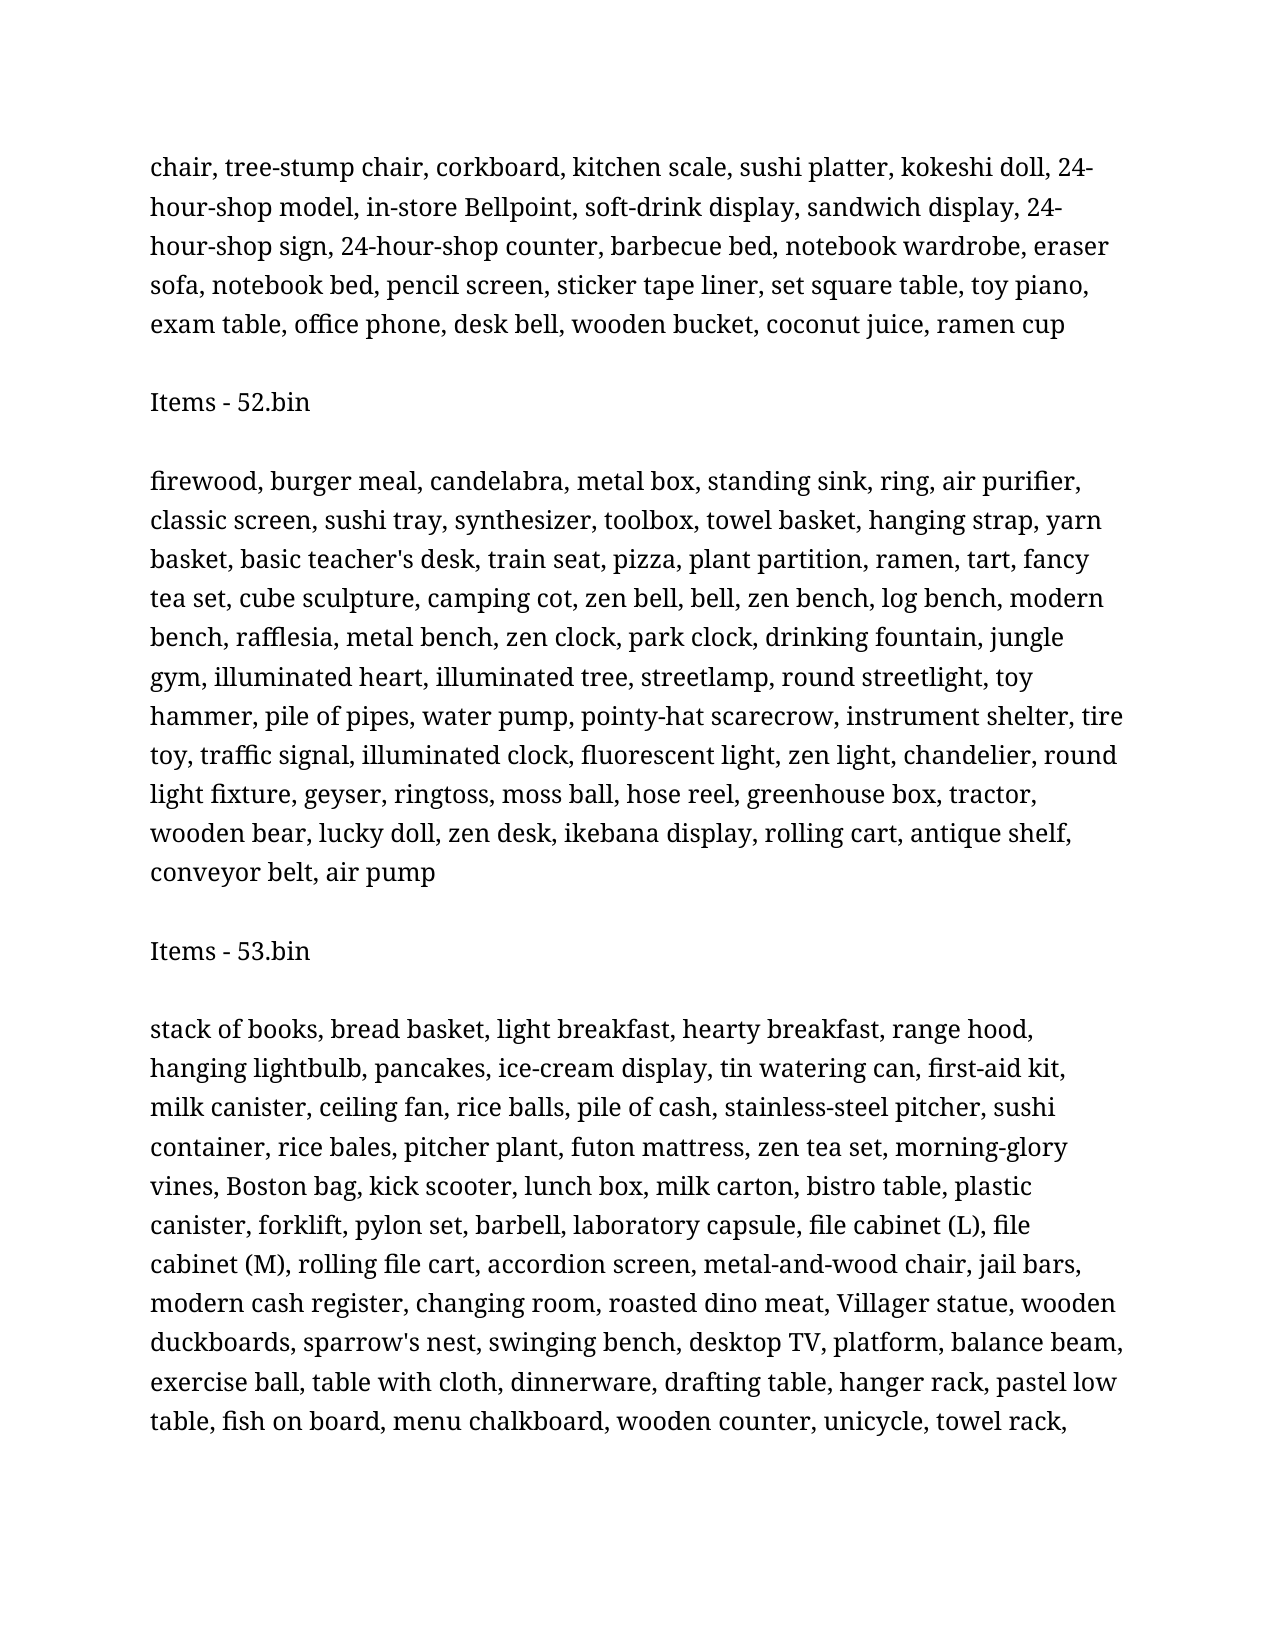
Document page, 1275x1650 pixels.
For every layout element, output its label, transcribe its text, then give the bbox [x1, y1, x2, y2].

text Items - 53.bin [150, 933, 1125, 967]
text Items - 52.bin [150, 385, 1125, 419]
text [150, 1012, 1125, 1437]
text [150, 150, 1125, 341]
text firewood, burger meal, candelabra, metal box, standing sink, ring, air purifier, classic screen, sushi tray, synthesizer, toolbox, towel basket, hanging strap, yarn basket, basic teacher's desk, train seat, pizza, plant partition, ramen, tart, fancy tea set, cube sculpture, camping cot, zen bell, bell, zen bench, log bench, modern bench, rafflesia, metal bench, zen clock, park clock, drinking fountain, jungle gym, illuminated heart, illuminated tree, streetlamp, round streetlight, toy hammer, pile of pipes, water pump, pointy-hat scarecrow, instrument shelter, tire toy, traffic signal, illuminated clock, fluorescent light, zen light, chandelier, round light fixture, geyser, ringtoss, moss ball, hose reel, greenhouse box, tractor, wooden bear, lucky doll, zen desk, ikebana display, rolling cart, antique shelf, conveyor belt, air pump [150, 463, 1125, 889]
